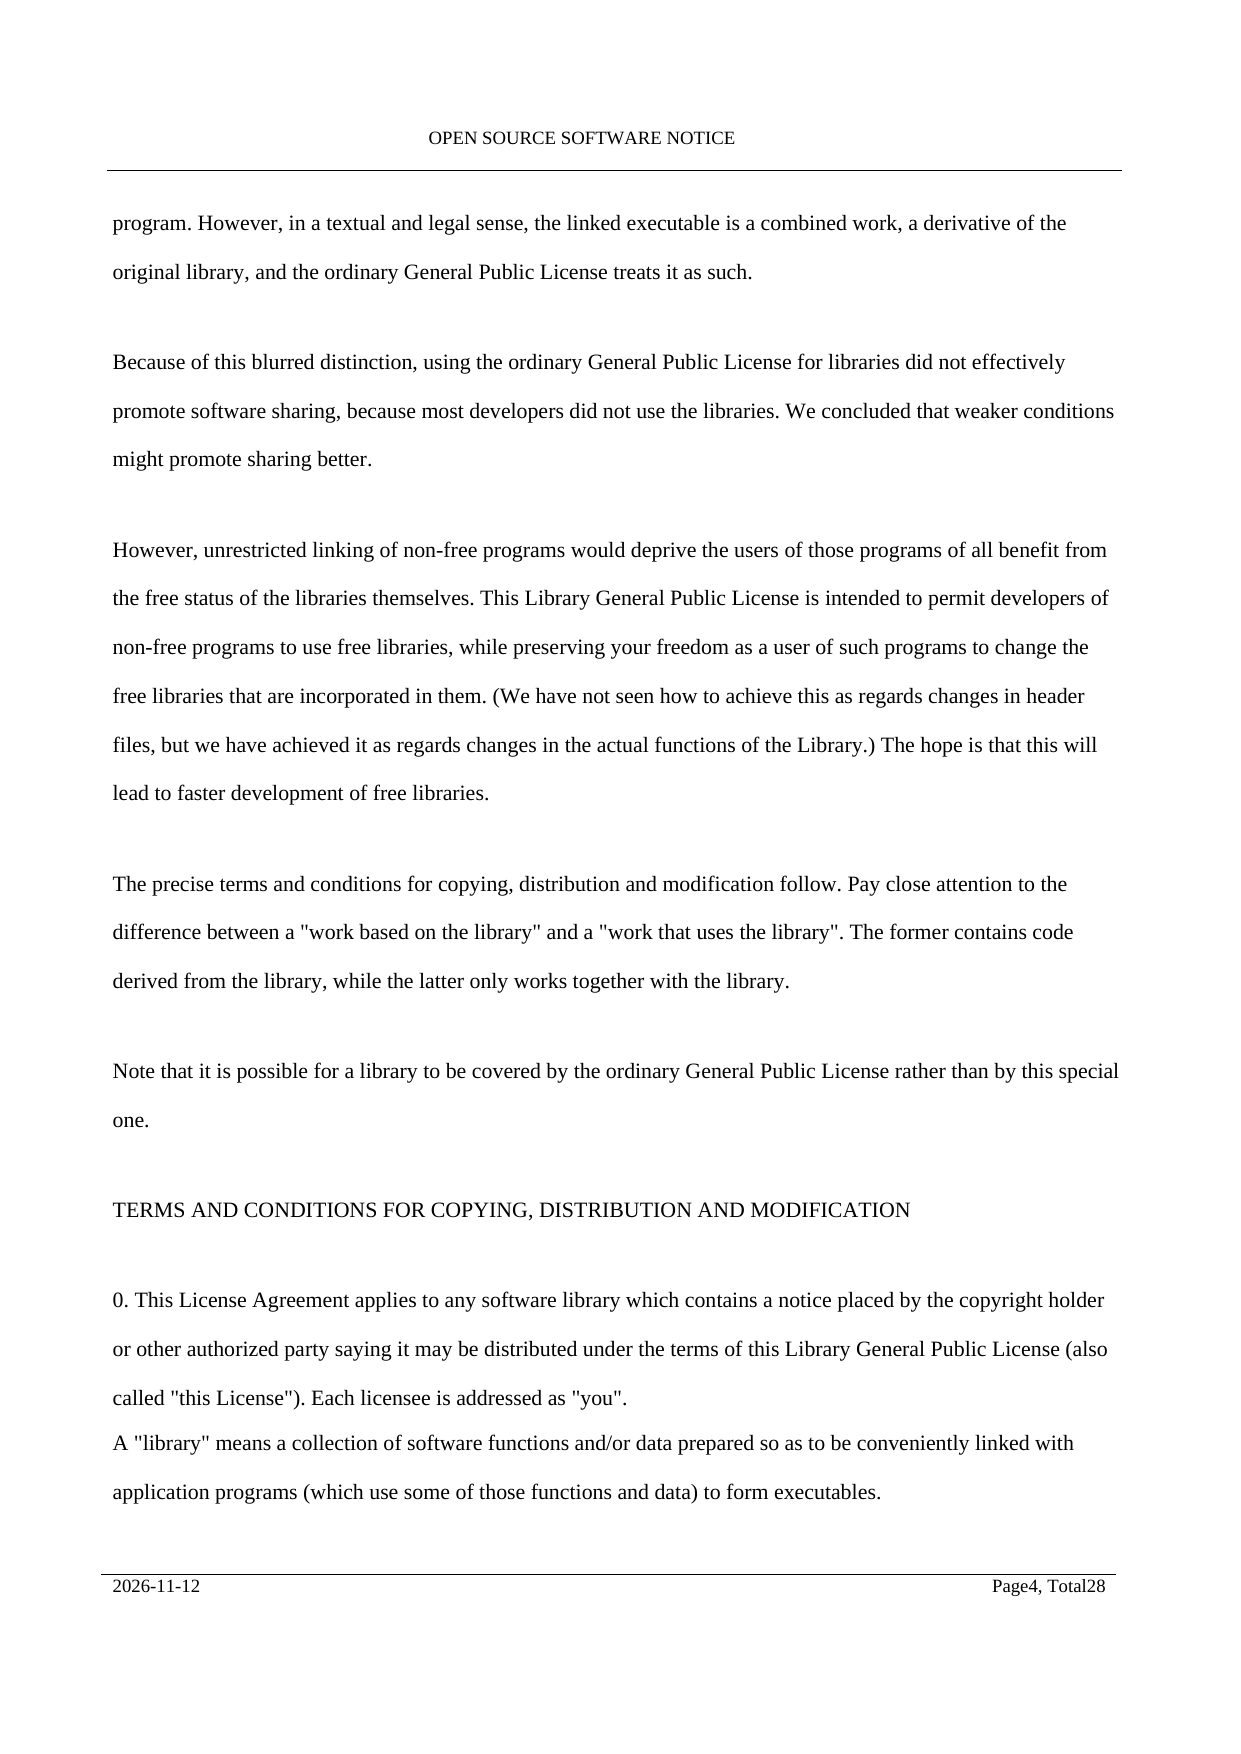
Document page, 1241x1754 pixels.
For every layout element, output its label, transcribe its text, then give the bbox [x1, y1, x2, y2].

text Because of this blurred distinction, using the ordinary General Public License for libraries did not effectively promote software sharing, because most developers did not use the libraries. We concluded that weaker conditions might promote sharing better. [112, 345, 1128, 475]
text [112, 206, 1128, 288]
text 0. This License Agreement applies to any software library which contains a notice placed by the copyright holder or other authorized party saying it may be distributed under the terms of this Library General Public License (also called "this License"). Each licensee is addressed as "you". [112, 1284, 1128, 1414]
text The precise terms and conditions for copying, distribution and modification follow. Pay close attention to the difference between a "work based on the library" and a "work that uses the library". The former contains code derived from the library, while the latter only works together with the library. [112, 867, 1128, 997]
text Note that it is possible for a library to be covered by the ordinary General Public License rather than by this special one. [112, 1055, 1128, 1136]
text However, unrestricted linking of non-free programs would deprive the users of those programs of all benefit from the free status of the libraries themselves. This Library General Public License is intended to permit developers of non-free programs to use free libraries, while preserving your freedom as a user of such programs to change the free libraries that are incorporated in them. (We have not seen how to achieve this as regards changes in header files, but we have achieved it as regards changes in the actual functions of the Library.) The hope is that this will lead to faster development of free libraries. [112, 533, 1128, 809]
text TERMS AND CONDITIONS FOR COPYING, DISTRIBUTION AND MODIFICATION [112, 1194, 1128, 1226]
text A "library" means a collection of software functions and/or data prepared so as to be conveniently linked with application programs (which use some of those functions and data) to form executables. [112, 1426, 1128, 1508]
